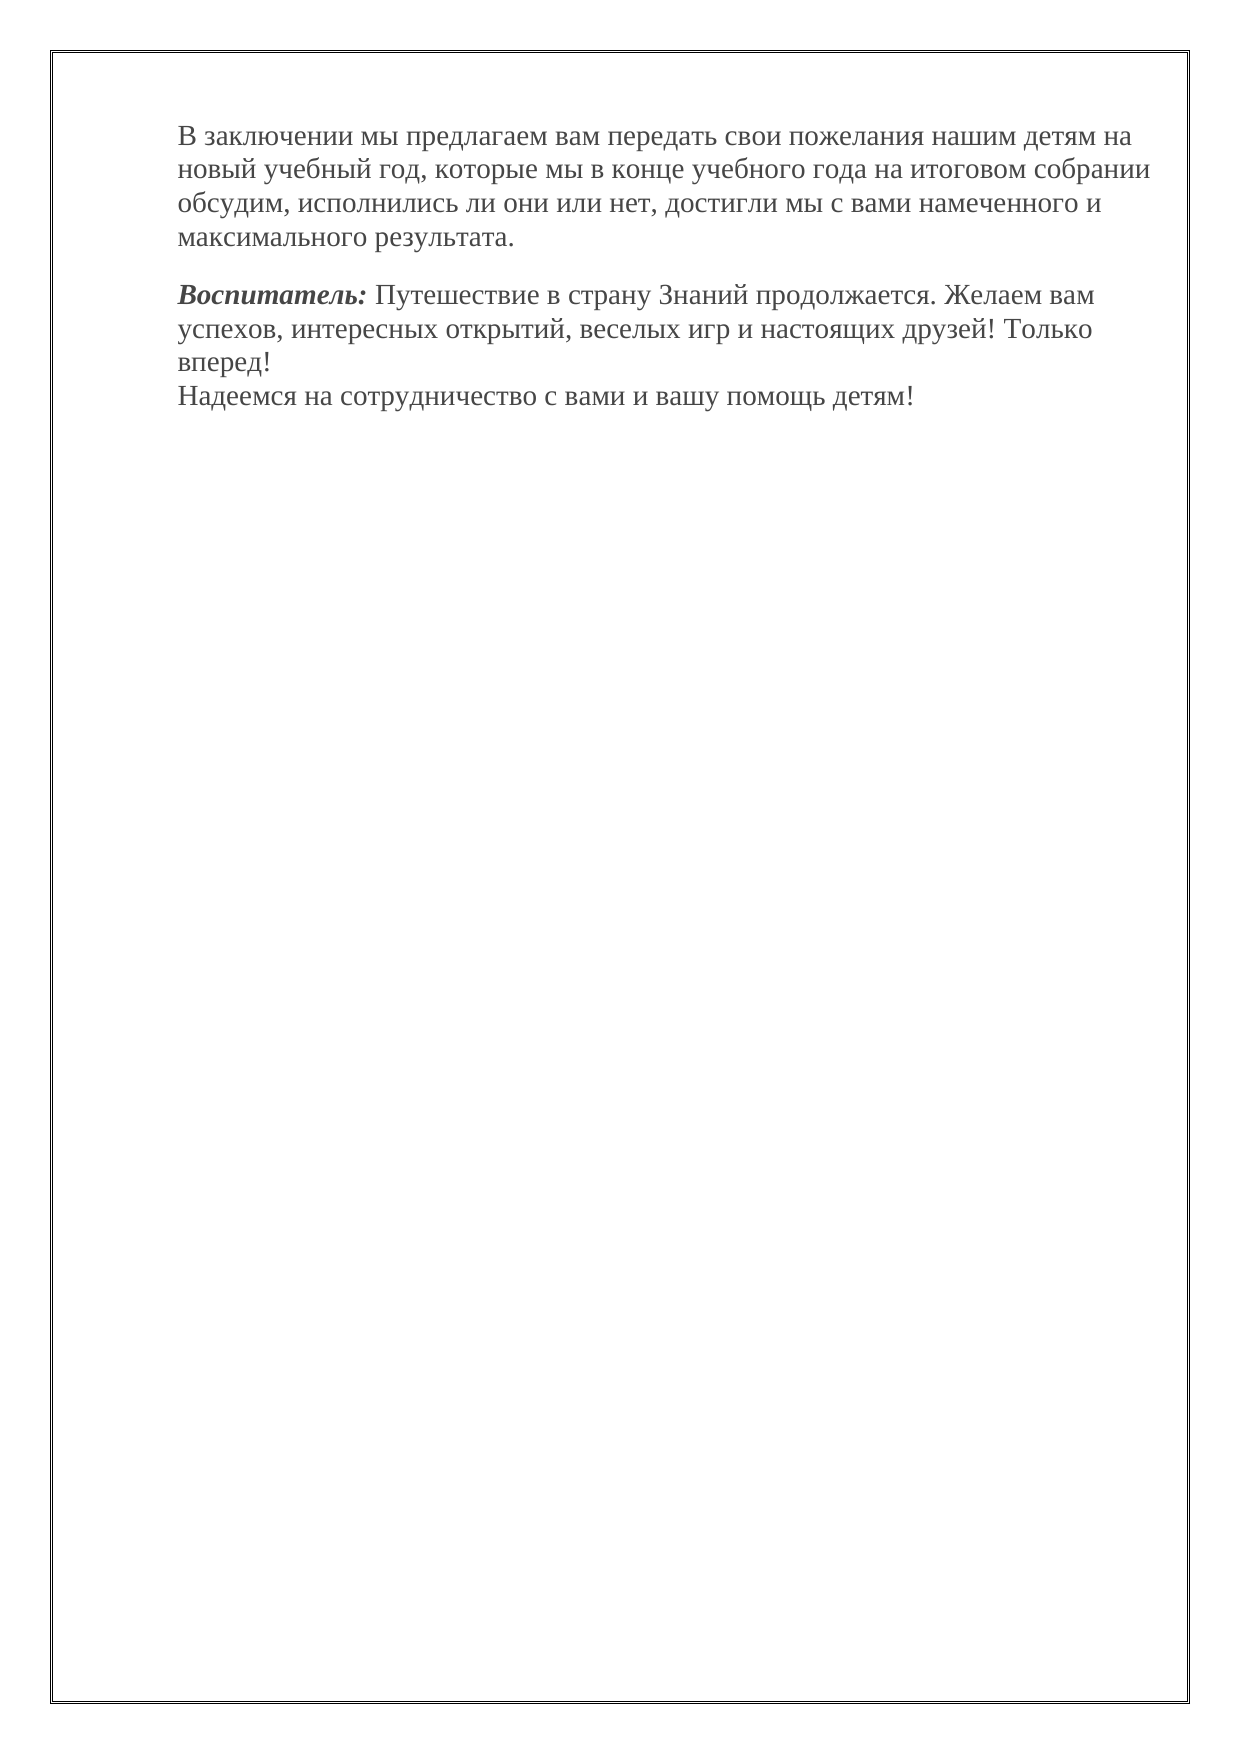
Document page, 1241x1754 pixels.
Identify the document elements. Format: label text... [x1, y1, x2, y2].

text Надеемся на сотрудничество с вами и вашу помощь детям! [177, 378, 1152, 411]
text Воспитатель: Путешествие в страну Знаний продолжается. Желаем вам успехов, интересных открытий, веселых игр и настоящих друзей! Только вперед! [177, 277, 1152, 378]
text В заключении мы предлагаем вам передать свои пожелания нашим детям на новый учебный год, которые мы в конце учебного года на итоговом собрании обсудим, исполнились ли они или нет, достигли мы с вами намеченного и максимального результата. [177, 118, 1152, 252]
